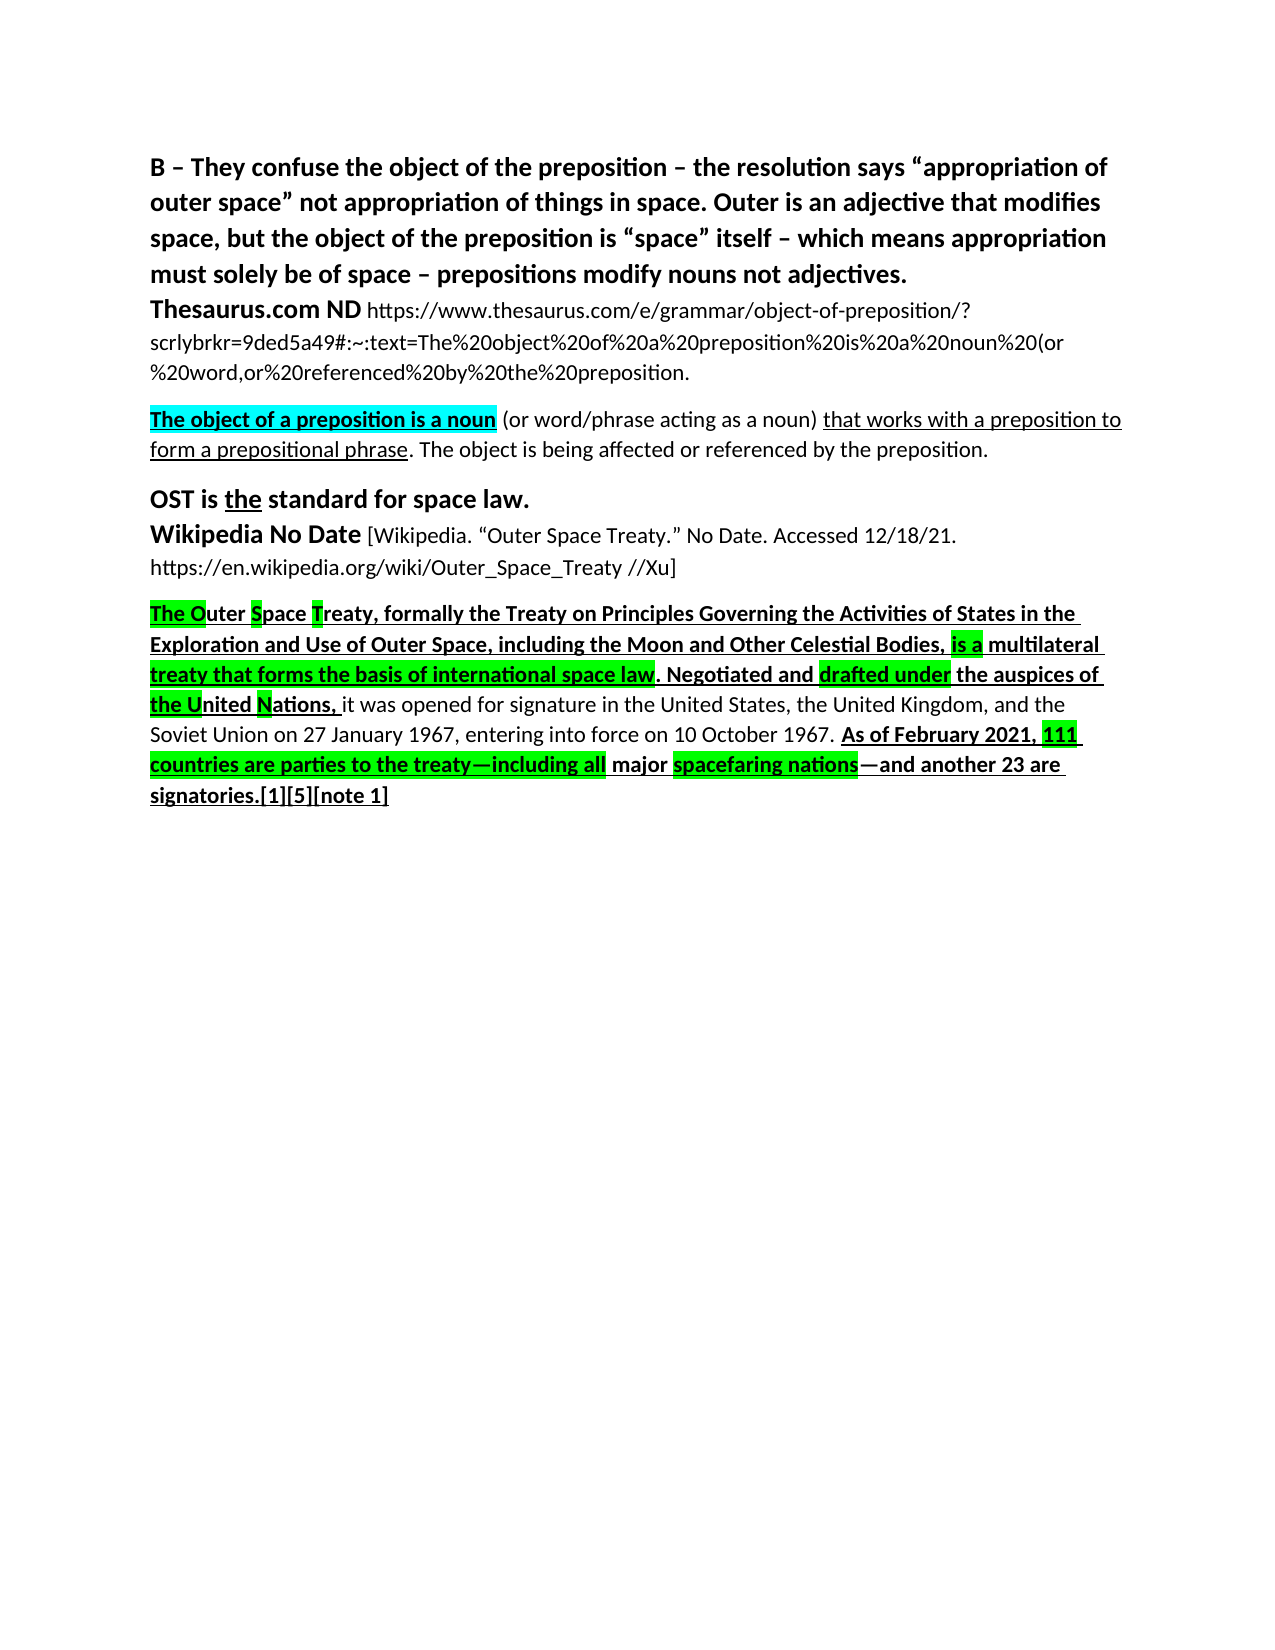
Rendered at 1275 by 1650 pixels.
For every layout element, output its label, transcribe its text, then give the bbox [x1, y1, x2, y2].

text The Outer Space Treaty, formally the Treaty on Principles Governing the Activities of States in the Exploration and Use of Outer Space, including the Moon and Other Celestial Bodies, is a multilateral treaty that forms the basis of international space law. Negotiated and drafted under the auspices of the United Nations, it was opened for signature in the United States, the United Kingdom, and the Soviet Union on 27 January 1967, entering into force on 10 October 1967. As of February 2021, 111 countries are parties to the treaty—including all major spacefaring nations—and another 23 are signatories.[1][5][note 1] [150, 599, 1125, 809]
subtitle B – They confuse the object of the preposition – the resolution says “appropriation of outer space” not appropriation of things in space. Outer is an adjective that modifies space, but the object of the preposition is “space” itself – which means appropriation must solely be of space – prepositions modify nouns not adjectives. [150, 150, 1125, 290]
subtitle OST is the standard for space law. [150, 482, 1125, 515]
text The object of a preposition is a noun (or word/phrase acting as a noun) that works with a preposition to form a prepositional phrase. The object is being affected or referenced by the preposition. [150, 405, 1125, 463]
text Wikipedia No Date [Wikipedia. “Outer Space Treaty.” No Date. Accessed 12/18/21. https://en.wikipedia.org/wiki/Outer_Space_Treaty //Xu] [150, 517, 1125, 581]
text Thesaurus.com ND https://www.thesaurus.com/e/grammar/object-of-preposition/?scrlybrkr=9ded5a49#:~:text=The%20object%20of%20a%20preposition%20is%20a%20noun%20(or%20word,or%20referenced%20by%20the%20preposition. [150, 292, 1125, 386]
